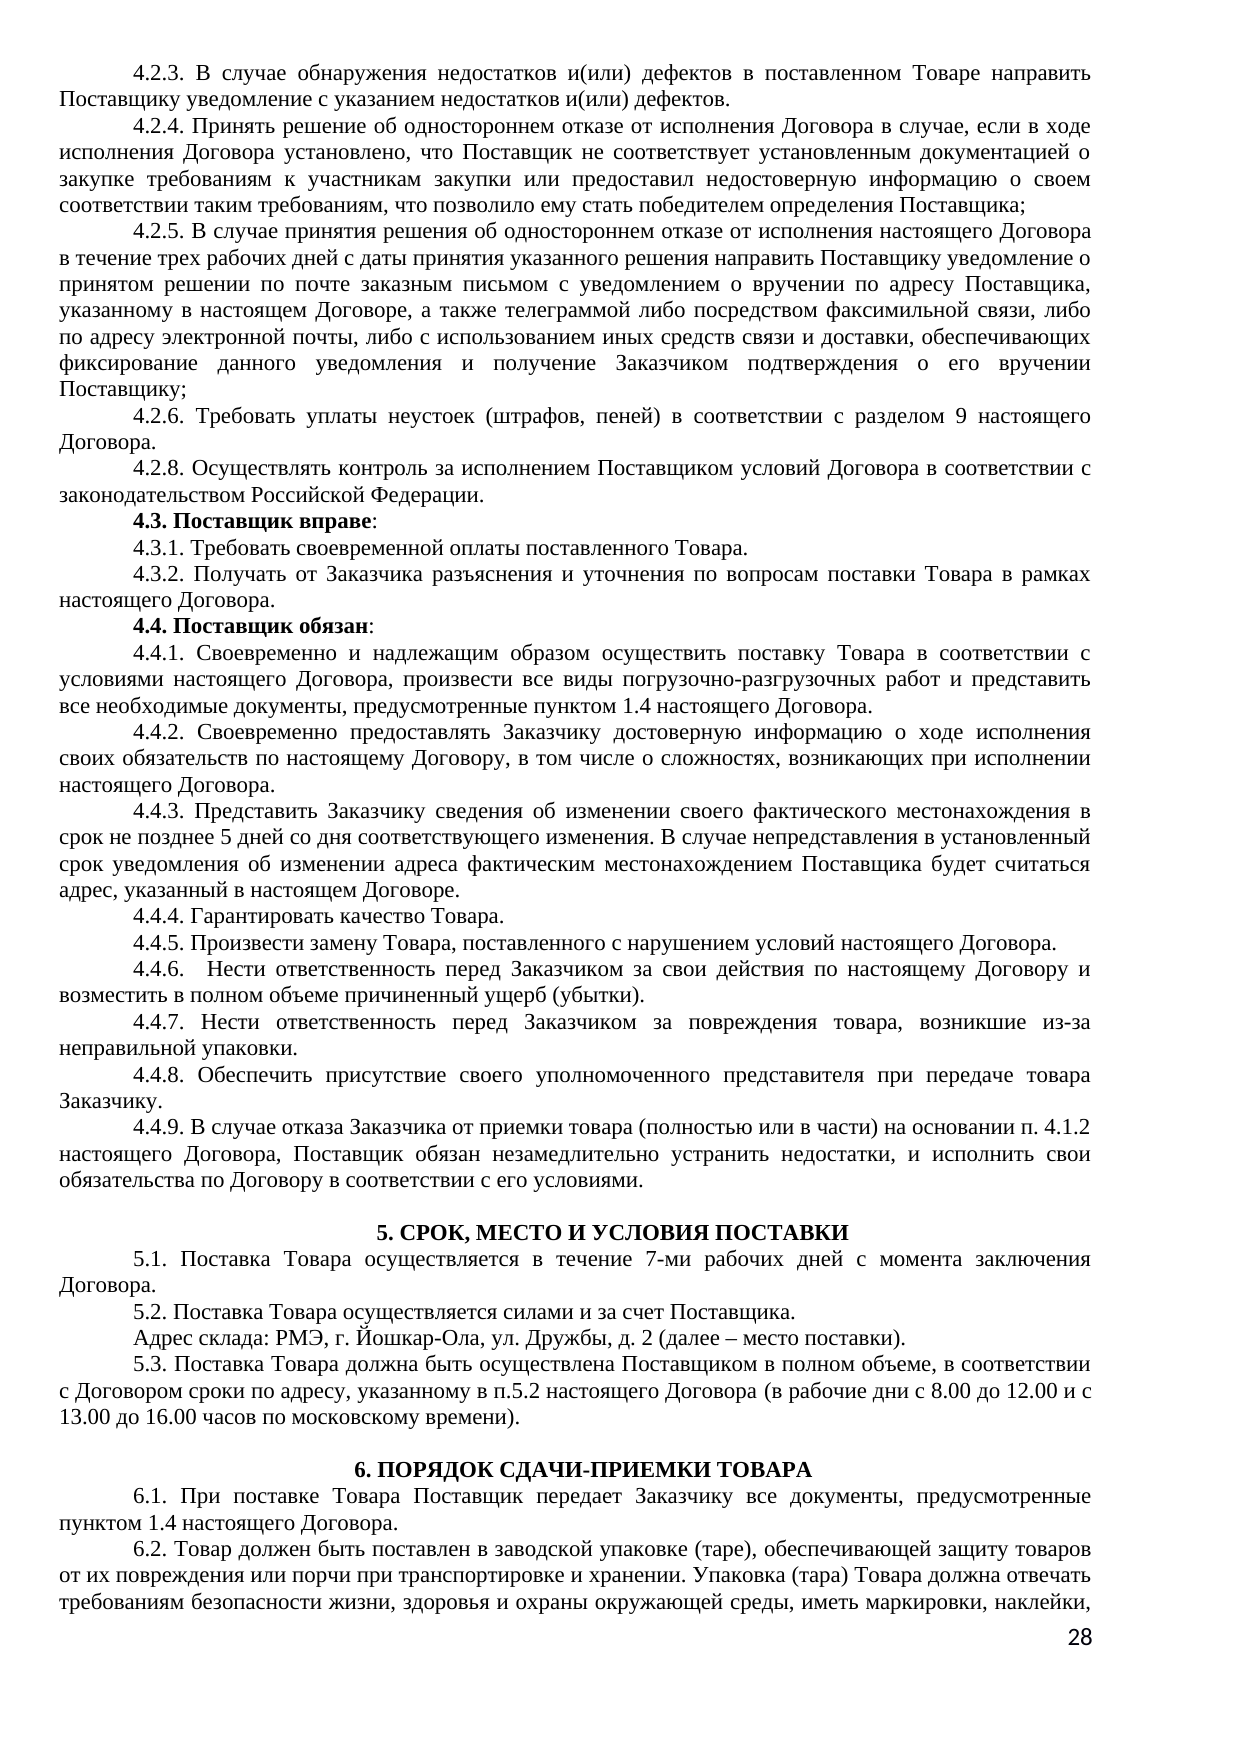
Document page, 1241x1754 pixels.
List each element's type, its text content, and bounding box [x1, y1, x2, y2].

text 4.3.1. Требовать своевременной оплаты поставленного Товара. [59, 533, 1092, 560]
text 4.4.1. Своевременно и надлежащим образом осуществить поставку Товара в соответствии с условиями настоящего Договора, произвести все виды погрузочно-разгрузочных работ и представить все необходимые документы, предусмотренные пунктом 1.4 настоящего Договора. [59, 639, 1092, 718]
text 6. ПОРЯДОК СДАЧИ-ПРИЕМКИ ТОВАРА [59, 1456, 1092, 1482]
text 4.2.3. В случае обнаружения недостатков и(или) дефектов в поставленном Товаре направить Поставщику уведомление с указанием недостатков и(или) дефектов. [59, 59, 1092, 112]
text 5.2. Поставка Товара осуществляется силами и за счет Поставщика. [59, 1298, 1092, 1324]
text 4.4.3. Представить Заказчику сведения об изменении своего фактического местонахождения в срок не позднее 5 дней со дня соответствующего изменения. В случае непредставления в установленный срок уведомления об изменении адреса фактическим местонахождением Поставщика будет считаться адрес, указанный в настоящем Договоре. [59, 797, 1092, 902]
text 4.4.5. Произвести замену Товара, поставленного с нарушением условий настоящего Договора. [59, 929, 1092, 955]
text 4.4.2. Своевременно предоставлять Заказчику достоверную информацию о ходе исполнения своих обязательств по настоящему Договору, в том числе о сложностях, возникающих при исполнении настоящего Договора. [59, 718, 1092, 797]
text 4.4.7. Нести ответственность перед Заказчиком за повреждения товара, возникшие из-за неправильной упаковки. [59, 1008, 1092, 1061]
text 4.2.4. Принять решение об одностороннем отказе от исполнения Договора в случае, если в ходе исполнения Договора установлено, что Поставщик не соответствует установленным документацией о закупке требованиям к участникам закупки или предоставил недостоверную информацию о своем соответствии таким требованиям, что позволило ему стать победителем определения Поставщика; [59, 112, 1092, 217]
text 4.3. Поставщик вправе: [59, 507, 1092, 533]
text 6.1. При поставке Товара Поставщик передает Заказчику все документы, предусмотренные пунктом 1.4 настоящего Договора. [59, 1482, 1092, 1535]
text 4.2.6. Требовать уплаты неустоек (штрафов, пеней) в соответствии с разделом 9 настоящего Договора. [59, 402, 1092, 454]
text 4.4.9. В случае отказа Заказчика от приемки товара (полностью или в части) на основании п. 4.1.2 настоящего Договора, Поставщик обязан незамедлительно устранить недостатки, и исполнить свои обязательства по Договору в соответствии с его условиями. [59, 1113, 1092, 1192]
text 4.2.5. В случае принятия решения об одностороннем отказе от исполнения настоящего Договора в течение трех рабочих дней с даты принятия указанного решения направить Поставщику уведомление о принятом решении по почте заказным письмом с уведомлением о вручении по адресу Поставщика, указанному в настоящем Договоре, а также телеграммой либо посредством факсимильной связи, либо по адресу электронной почты, либо с использованием иных средств связи и доставки, обеспечивающих фиксирование данного уведомления и получение Заказчиком подтверждения о его вручении Поставщику; [59, 217, 1092, 402]
text 5. СРОК, МЕСТО И УСЛОВИЯ ПОСТАВКИ [59, 1219, 1092, 1245]
text 5.3. Поставка Товара должна быть осуществлена Поставщиком в полном объеме, в соответствии с Договором сроки по адресу, указанному в п.5.2 настоящего Договора (в рабочие дни с 8.00 до 12.00 и с 13.00 до 16.00 часов по московскому времени). [59, 1351, 1092, 1429]
text Адрес склада: РМЭ, г. Йошкар-Ола, ул. Дружбы, д. 2 (далее – место поставки). [59, 1324, 1092, 1351]
text 4.4.8. Обеспечить присутствие своего уполномоченного представителя при передаче товара Заказчику. [59, 1061, 1092, 1113]
text 5.1. Поставка Товара осуществляется в течение 7-ми рабочих дней с момента заключения Договора. [59, 1245, 1092, 1298]
text 4.2.8. Осуществлять контроль за исполнением Поставщиком условий Договора в соответствии с законодательством Российской Федерации. [59, 454, 1092, 507]
text 4.4.4. Гарантировать качество Товара. [59, 902, 1092, 929]
text 4.4.6. Нести ответственность перед Заказчиком за свои действия по настоящему Договору и возместить в полном объеме причиненный ущерб (убытки). [59, 955, 1092, 1008]
text 4.3.2. Получать от Заказчика разъяснения и уточнения по вопросам поставки Товара в рамках настоящего Договора. [59, 560, 1092, 613]
text 4.4. Поставщик обязан: [59, 613, 1092, 639]
